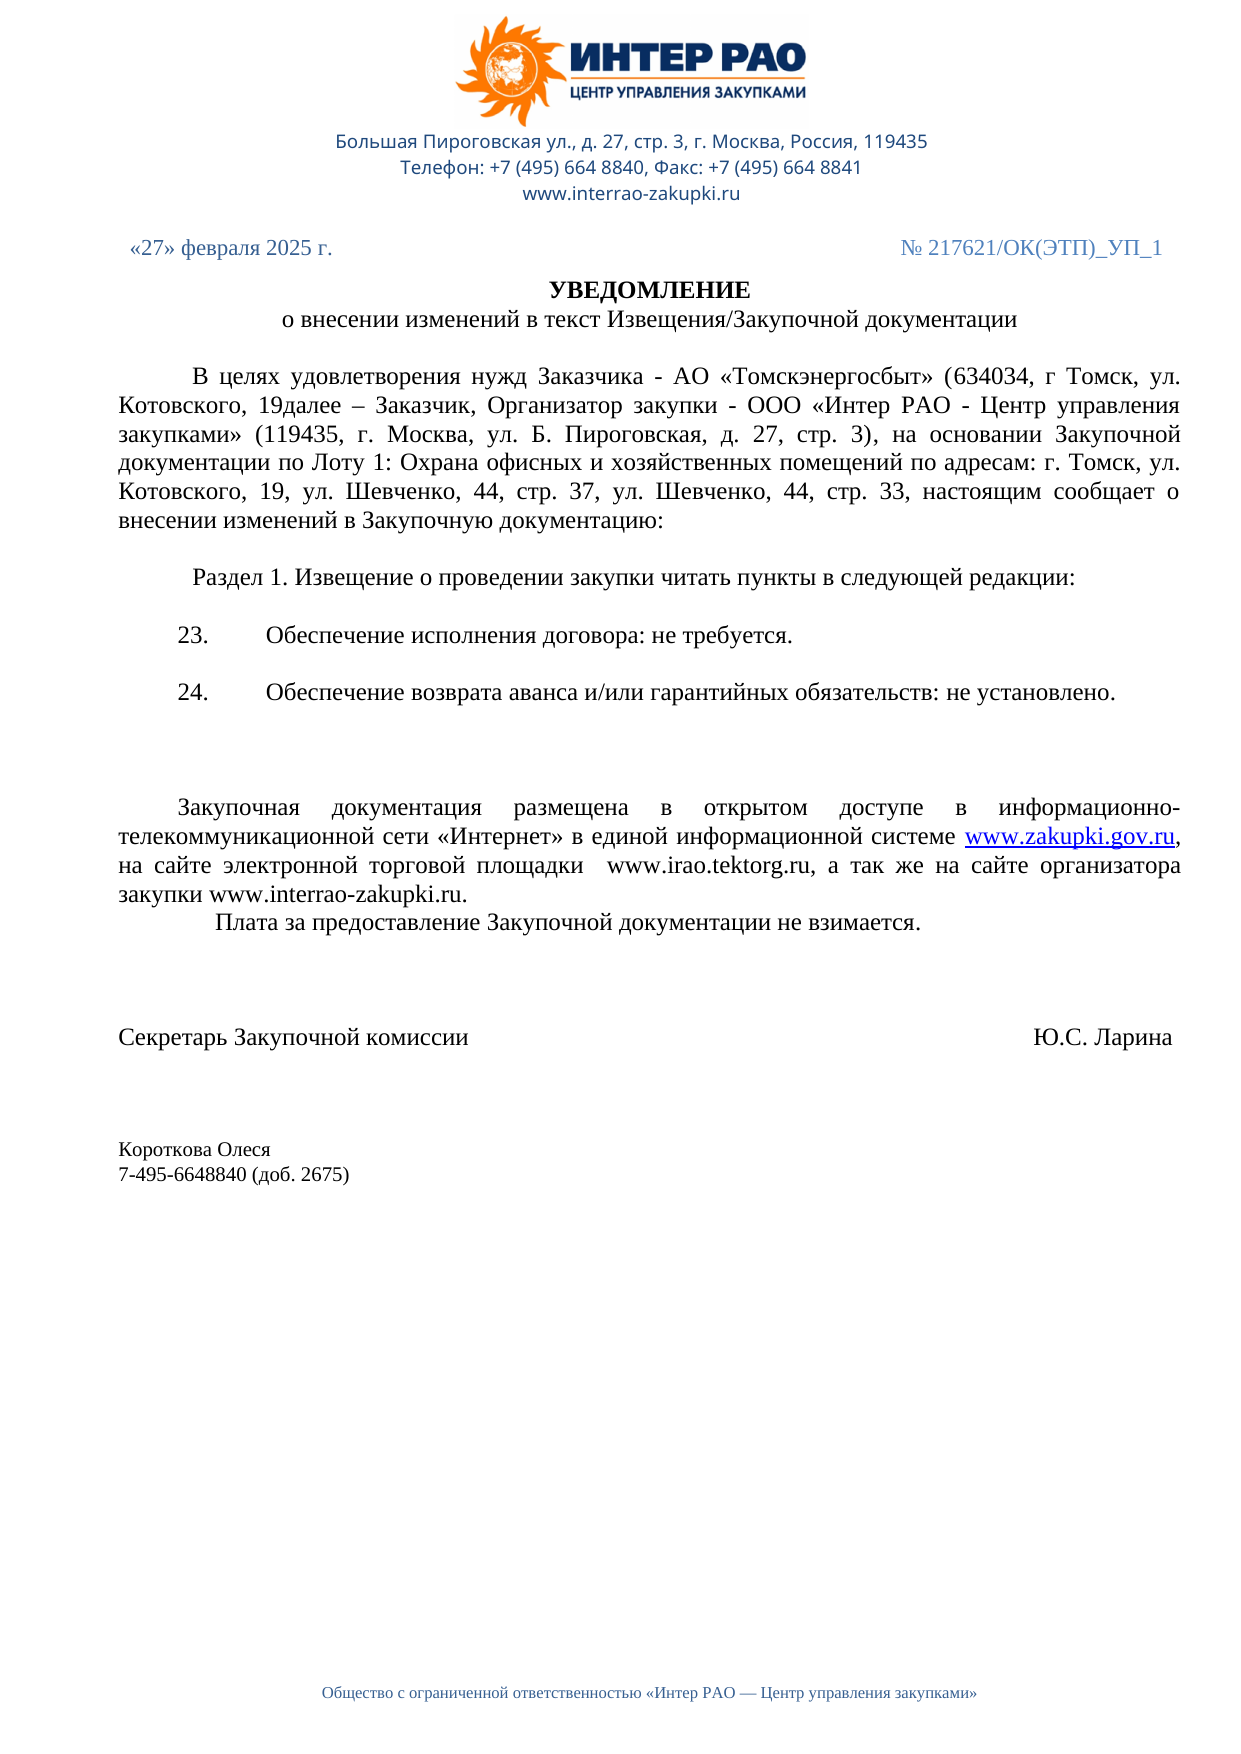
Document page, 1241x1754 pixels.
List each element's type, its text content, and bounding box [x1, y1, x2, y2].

picture [454, 14, 809, 129]
list 7-495-6648840 (доб. 2675) [118, 1161, 1181, 1186]
table_header «27» февраля 2025 г. [118, 234, 646, 275]
list Раздел 1. Извещение о проведении закупки читать пункты в следующей редакции: [118, 562, 1181, 591]
text о внесении изменений в текст Извещения/Закупочной документации [118, 304, 1181, 332]
list Секретарь Закупочной комиссии Ю.С. Ларина [118, 1022, 1181, 1051]
list Плата за предоставление Закупочной документации не взимается. [156, 907, 1181, 936]
table_header № 217621/ОК(ЭТП)_УП_1 [646, 234, 1174, 275]
text 23. Обеспечение исполнения договора: не требуется. [118, 620, 1181, 649]
list Короткова Олеся [118, 1137, 1181, 1161]
text Закупочная документация размещена в открытом доступе в информационно-телекоммуникационной сети «Интернет» в единой информационной системе www.zakupki.gov.ru, на сайте электронной торговой площадки www.irao.tektorg.ru, а так же на сайте организатора закупки www.interrao-zakupki.ru. [118, 792, 1181, 907]
text 24. Обеспечение возврата аванса и/или гарантийных обязательств: не установлено. [118, 677, 1181, 706]
list В целях удовлетворения нужд Заказчика - АО «Томскэнергосбыт» (634034, г Томск, ул. Котовского, 19далее – Заказчик, Организатор закупки - ООО «Интер РАО - Центр управления закупками» (. Москва, ул. Б. Пироговская, д. 27, стр. 3), на основании Закупочной документации по Лоту 1: Охрана офисных и хозяйственных помещений по адресам: г. Томск, ул. Котовского, 19, ул. Шевченко, 44, стр. 37, ул. Шевченко, 44, стр. 33, настоящим сообщает о внесении изменений в Закупочную документацию: [118, 361, 1181, 534]
text УВЕДОМЛЕНИЕ [118, 275, 1181, 304]
